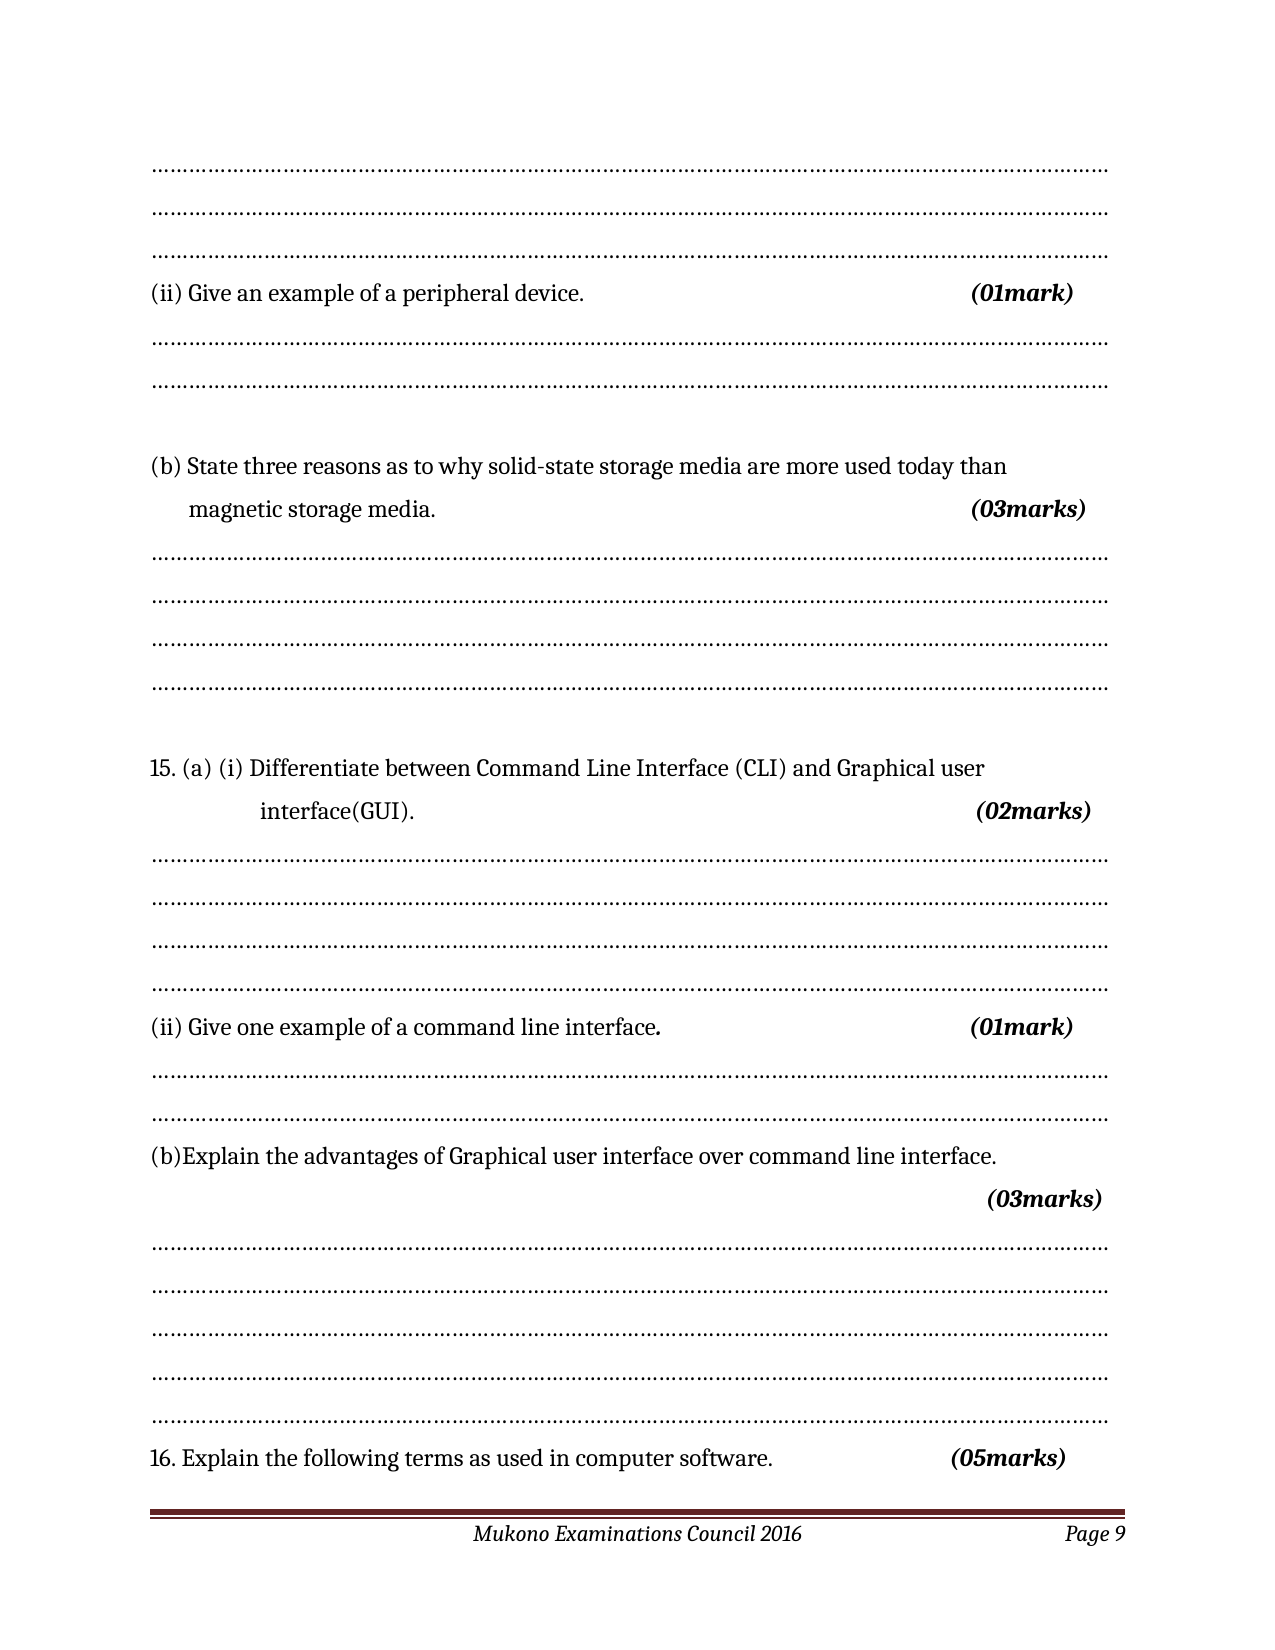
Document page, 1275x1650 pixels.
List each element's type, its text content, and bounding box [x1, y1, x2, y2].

text (b) State three reasons as to why solid-state storage media are more used today than [150, 452, 1125, 481]
text (ii) Give an example of a peripheral device. (01mark) [150, 279, 1125, 308]
text ……………………………………………………………………………………………………………………………………………………………………………………………………………………………………………………………………………… [150, 322, 1125, 394]
text 16. Explain the following terms as used in computer software. (05marks) [150, 1444, 1125, 1472]
text 15. (a) (i) Differentiate between Command Line Interface (CLI) and Graphical user [150, 754, 1125, 782]
text (03marks) [900, 1185, 1125, 1214]
text (ii) Give one example of a command line interface. (01mark) [150, 1012, 1125, 1041]
text ……………………………………………………………………………………………………………………………………………………………………………………………………………………………………………………………………………………………………………………………………………………………………………………………………………………………………………………………………………………………………………………………………………………………………………………………………………………………………………………………………………………………………… [150, 1228, 1125, 1429]
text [150, 150, 1125, 265]
text ……………………………………………………………………………………………………………………………………………………………………………………………………………………………………………………………………………… [150, 1056, 1125, 1127]
text (b)Explain the advantages of Graphical user interface over command line interface. [150, 1142, 1125, 1171]
text interface(GUI). (02marks) ……………………………………………………………………………………………………………………………………………………………………………………………………………………………………………………………………………………………………………………………………………………………………………………………………………………………………………………………………………………………………………………………………………………………… [150, 797, 1125, 998]
text magnetic storage media. (03marks) [150, 495, 1125, 524]
text ……………………………………………………………………………………………………………………………………………………………………………………………………………………………………………………………………………………………………………………………………………………………………………………………………………………………………………………………………………………………………………………………………………………………… [150, 538, 1125, 696]
